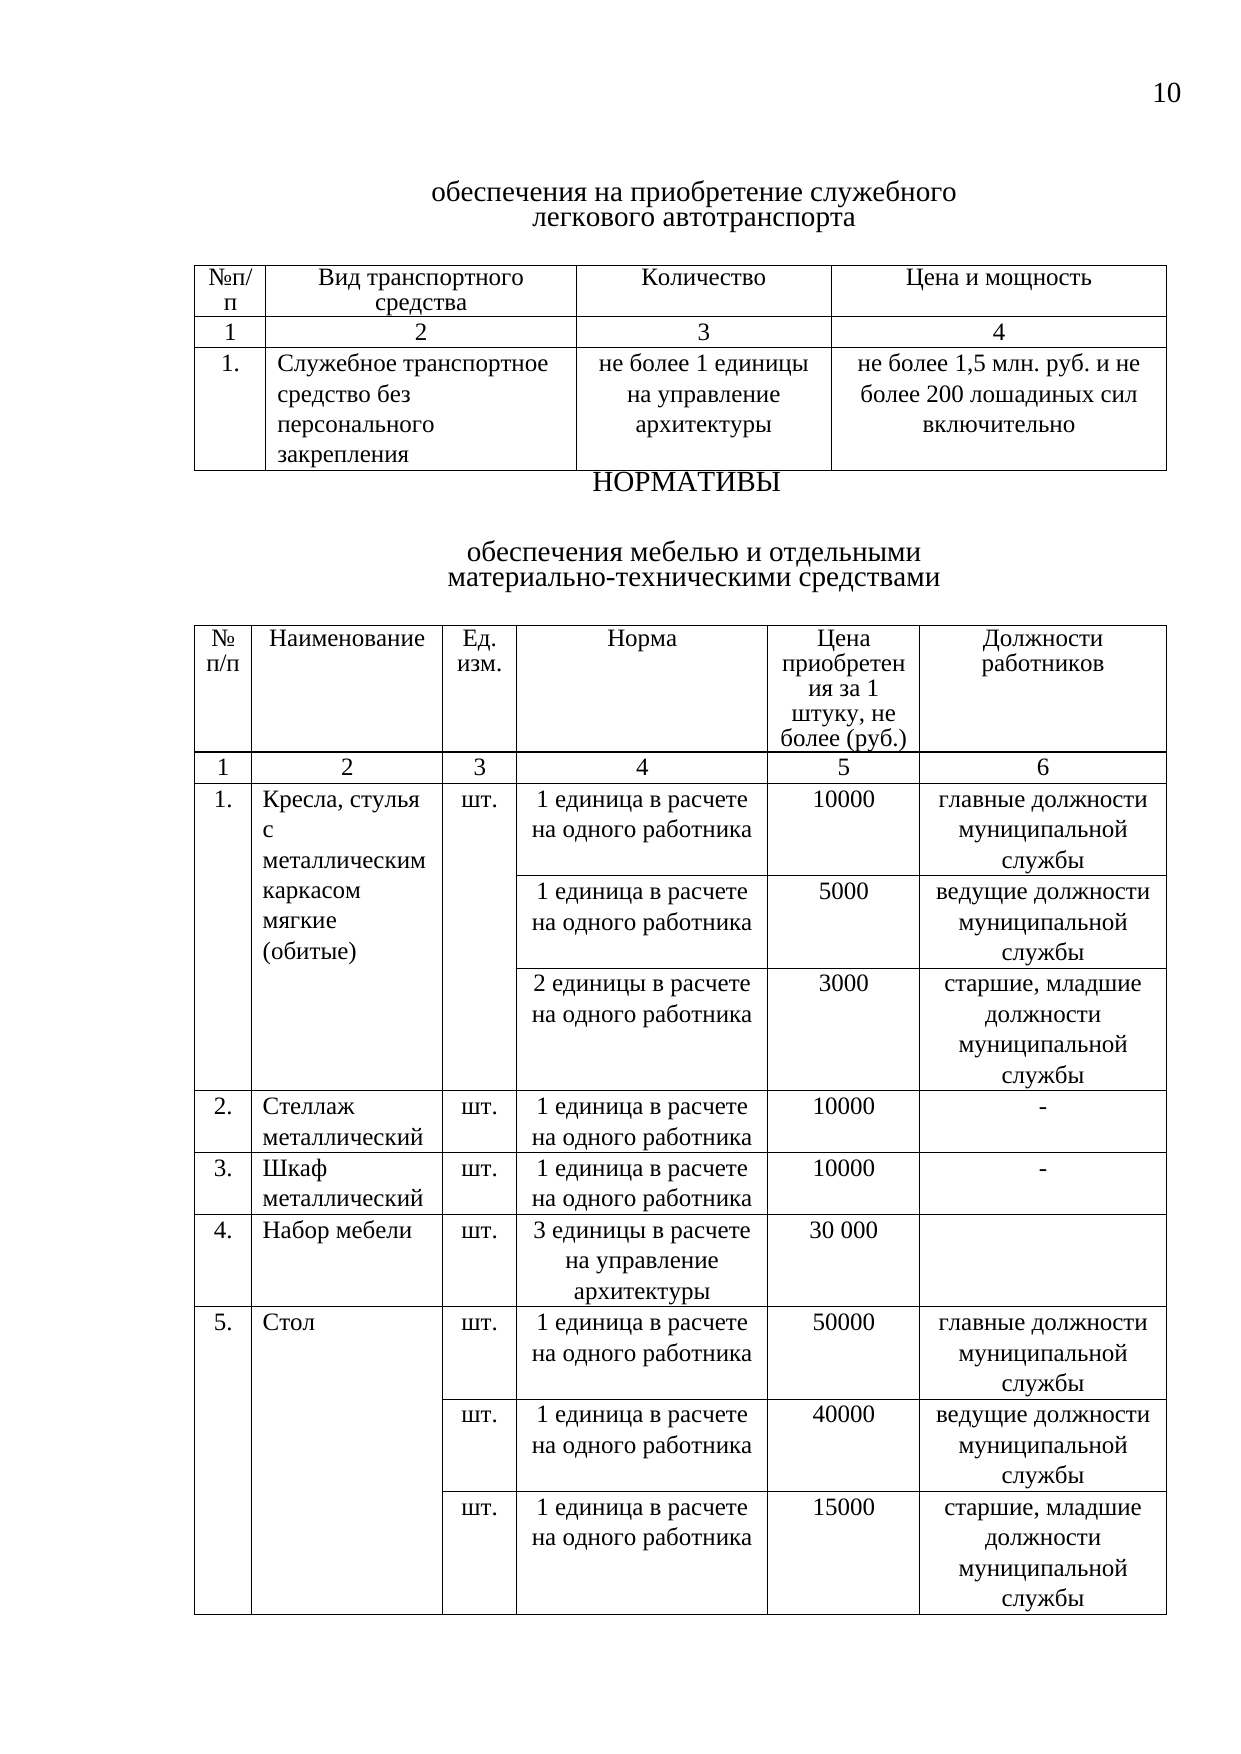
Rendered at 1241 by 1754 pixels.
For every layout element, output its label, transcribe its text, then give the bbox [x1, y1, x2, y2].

table_cell шт. [443, 1153, 516, 1214]
table_cell ведущие должности муниципальной службы [920, 1400, 1166, 1491]
table_cell 5 [768, 753, 919, 783]
table_cell [920, 1215, 1166, 1306]
table_cell ведущие должности муниципальной службы [920, 876, 1166, 967]
table_header Цена приобретения за 1 штуку, не более (руб.) [768, 626, 919, 751]
table_cell 10000 [768, 1153, 919, 1214]
table_header Норма [517, 626, 767, 751]
table_cell Стеллаж металлический [252, 1091, 442, 1152]
table_cell 3. [195, 1153, 251, 1214]
list НОРМАТИВЫ [192, 471, 1181, 496]
table_cell 1. [195, 784, 251, 1090]
table_cell 4 [832, 317, 1166, 347]
table_header №п/п [195, 266, 265, 316]
table_cell 2 [266, 317, 576, 347]
table_cell старшие, младшие должности муниципальной службы [920, 969, 1166, 1090]
table_cell 2 [252, 753, 442, 783]
table_cell Шкаф металлический [252, 1153, 442, 1214]
table_header №п/п [195, 626, 251, 751]
table_cell 30 000 [768, 1215, 919, 1306]
table_cell 3 [577, 317, 831, 347]
table_cell 1 единица в расчете на одного работника [517, 1153, 767, 1214]
table_cell 1 единица в расчете на одного работника [517, 1400, 767, 1491]
table_cell 1. [195, 348, 265, 470]
table_cell Набор мебели [252, 1215, 442, 1306]
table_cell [920, 1492, 1166, 1613]
table_cell 4 [517, 753, 767, 783]
table_header Ед. изм. [443, 626, 516, 751]
table_cell 15000 [768, 1492, 919, 1613]
table_cell шт. [443, 1400, 516, 1491]
table_cell - [920, 1153, 1166, 1214]
table_cell 2. [195, 1091, 251, 1152]
table_cell - [920, 1091, 1166, 1152]
table_cell 1 [195, 753, 251, 783]
table_cell главные должности муниципальной службы [920, 1307, 1166, 1398]
table_cell 4. [195, 1215, 251, 1306]
table_cell главные должности муниципальной службы [920, 784, 1166, 875]
table_cell 1 [195, 317, 265, 347]
table_cell 1 единица в расчете на одного работника [517, 1091, 767, 1152]
table_cell 3000 [768, 969, 919, 1090]
table_cell 1 единица в расчете на одного работника [517, 876, 767, 967]
table_cell не более 1,5 млн. руб. и не более 200 лошадиных сил включительно [832, 348, 1166, 470]
text обеспечения на приобретение служебного [207, 181, 1181, 206]
table_cell Кресла, стулья с металлическим каркасом мягкие (обитые) [252, 784, 442, 1090]
table_header Количество [577, 266, 831, 316]
table_cell 3 [443, 753, 516, 783]
table_cell 1 единица в расчете на одного работника [517, 1307, 767, 1398]
table_cell 1 единица в расчете на одного работника [517, 1492, 767, 1613]
table_cell 50000 [768, 1307, 919, 1398]
table_cell не более 1 единицы на управление архитектуры [577, 348, 831, 470]
table_cell 6 [920, 753, 1166, 783]
table_cell 3 единицы в расчете на управление архитектуры [517, 1215, 767, 1306]
table_header Цена и мощность [832, 266, 1166, 316]
table_cell шт. [443, 1215, 516, 1306]
table_cell 2 единицы в расчете на одного работника [517, 969, 767, 1090]
table_cell шт. [443, 784, 516, 1090]
table_cell 5. [195, 1307, 251, 1613]
table_header Должности работников [920, 626, 1166, 751]
table_cell шт. [443, 1307, 516, 1398]
text обеспечения мебелью и отдельными [207, 542, 1181, 567]
table_cell 40000 [768, 1400, 919, 1491]
table_cell 10000 [768, 1091, 919, 1152]
table_cell шт. [443, 1492, 516, 1613]
table_header Вид транспортного средства [266, 266, 576, 316]
text легкового автотранспорта [207, 206, 1181, 231]
table_cell Стол [252, 1307, 442, 1613]
table_header Наименование [252, 626, 442, 751]
table_cell 5000 [768, 876, 919, 967]
table_cell шт. [443, 1091, 516, 1152]
table_cell 1 единица в расчете на одного работника [517, 784, 767, 875]
table_cell Служебное транспортное средство без персонального закрепления [266, 348, 576, 470]
table_cell 10000 [768, 784, 919, 875]
text материально-техническими средствами [207, 567, 1181, 592]
